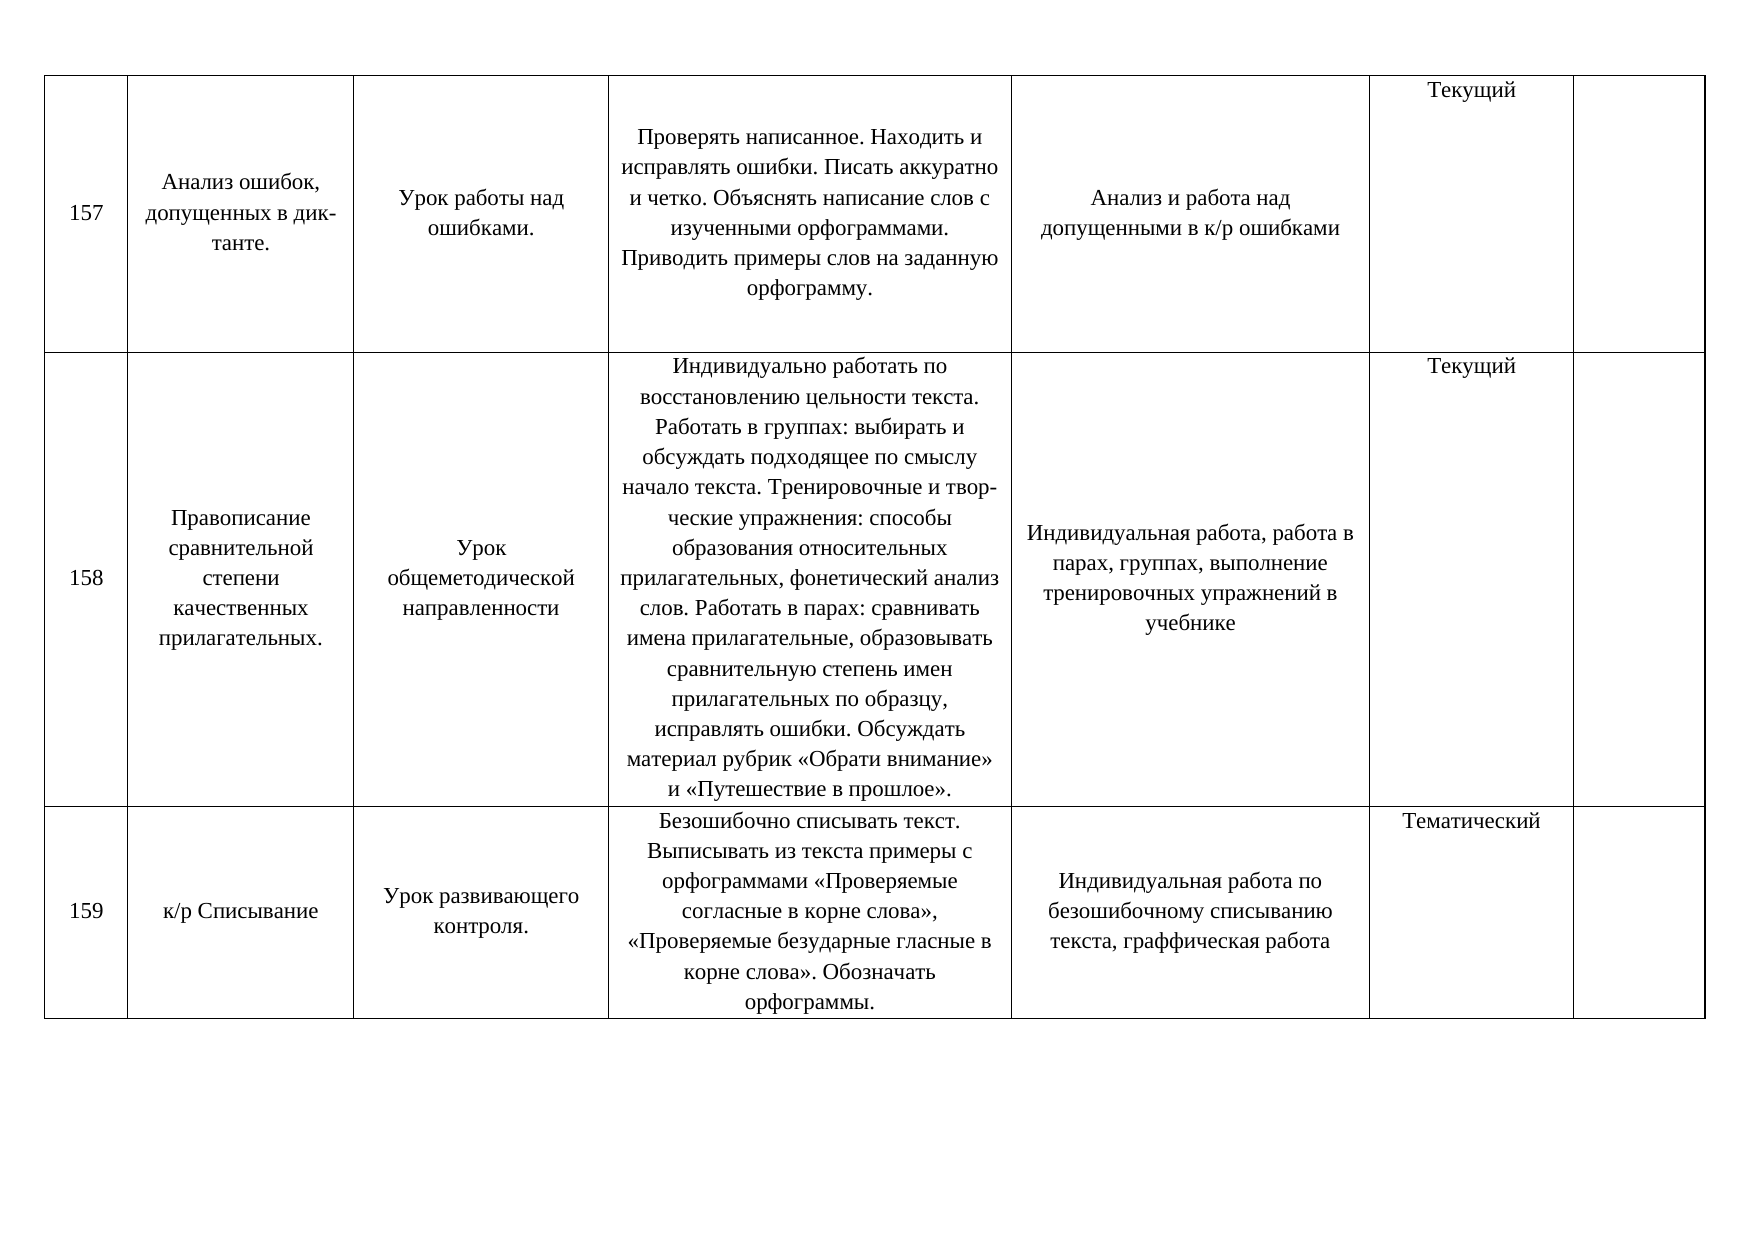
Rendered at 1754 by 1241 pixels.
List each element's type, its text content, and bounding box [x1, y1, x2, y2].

table_cell [1574, 807, 1704, 1018]
table_cell 159 [45, 807, 127, 1018]
table_cell к/р Списывание [128, 807, 353, 1018]
table_cell Безошибочно списывать текст. Выписывать из текста примеры с орфограммами «Проверяемые согласные в корне слова», «Проверяемые безударные гласные в корне слова». Обозначать орфограммы. [609, 807, 1011, 1018]
table_cell Правописание сравнительной степени качественных прилагательных. [128, 353, 353, 806]
table_cell Индивидуально работать по восстановлению цельности текста. Работать в группах: выбирать и обсуждать подходящее по смыслу начало текста. Тренировочные и твор-ческие упражнения: способы образования относительных прилагательных, фонетический анализ слов. Работать в парах: сравнивать имена прилагательные, образовывать сравнительную степень имен прилагательных по образцу, исправлять ошибки. Обсуждать материал рубрик «Обрати внимание» и «Путешествие в прошлое». [609, 353, 1011, 806]
table_cell [1574, 76, 1704, 352]
table_cell Урок развивающего контроля. [354, 807, 608, 1018]
table_cell Анализ и работа над допущенными в к/р ошибками [1012, 76, 1369, 352]
table_cell [1574, 353, 1704, 806]
table_cell Индивидуальная работа, работа в парах, группах, выполнение тренировочных упражнений в учебнике [1012, 353, 1369, 806]
table_cell Текущий [1370, 76, 1573, 352]
table_cell Проверять написанное. Находить и исправлять ошибки. Писать аккуратно и четко. Объяснять написание слов с изученными орфограммами. Приводить примеры слов на заданную орфограмму. [609, 76, 1011, 352]
table_cell 157 [45, 76, 127, 352]
table_cell Урок общеметодической направленности [354, 353, 608, 806]
table_cell Урок работы над ошибками. [354, 76, 608, 352]
table_cell Индивидуальная работа по безошибочному списыванию текста, граффическая работа [1012, 807, 1369, 1018]
table_cell 158 [45, 353, 127, 806]
table_cell Тематический [1370, 807, 1573, 1018]
table_cell Анализ ошибок, допущенных в диктанте. [128, 76, 353, 352]
table_cell Текущий [1370, 353, 1573, 806]
